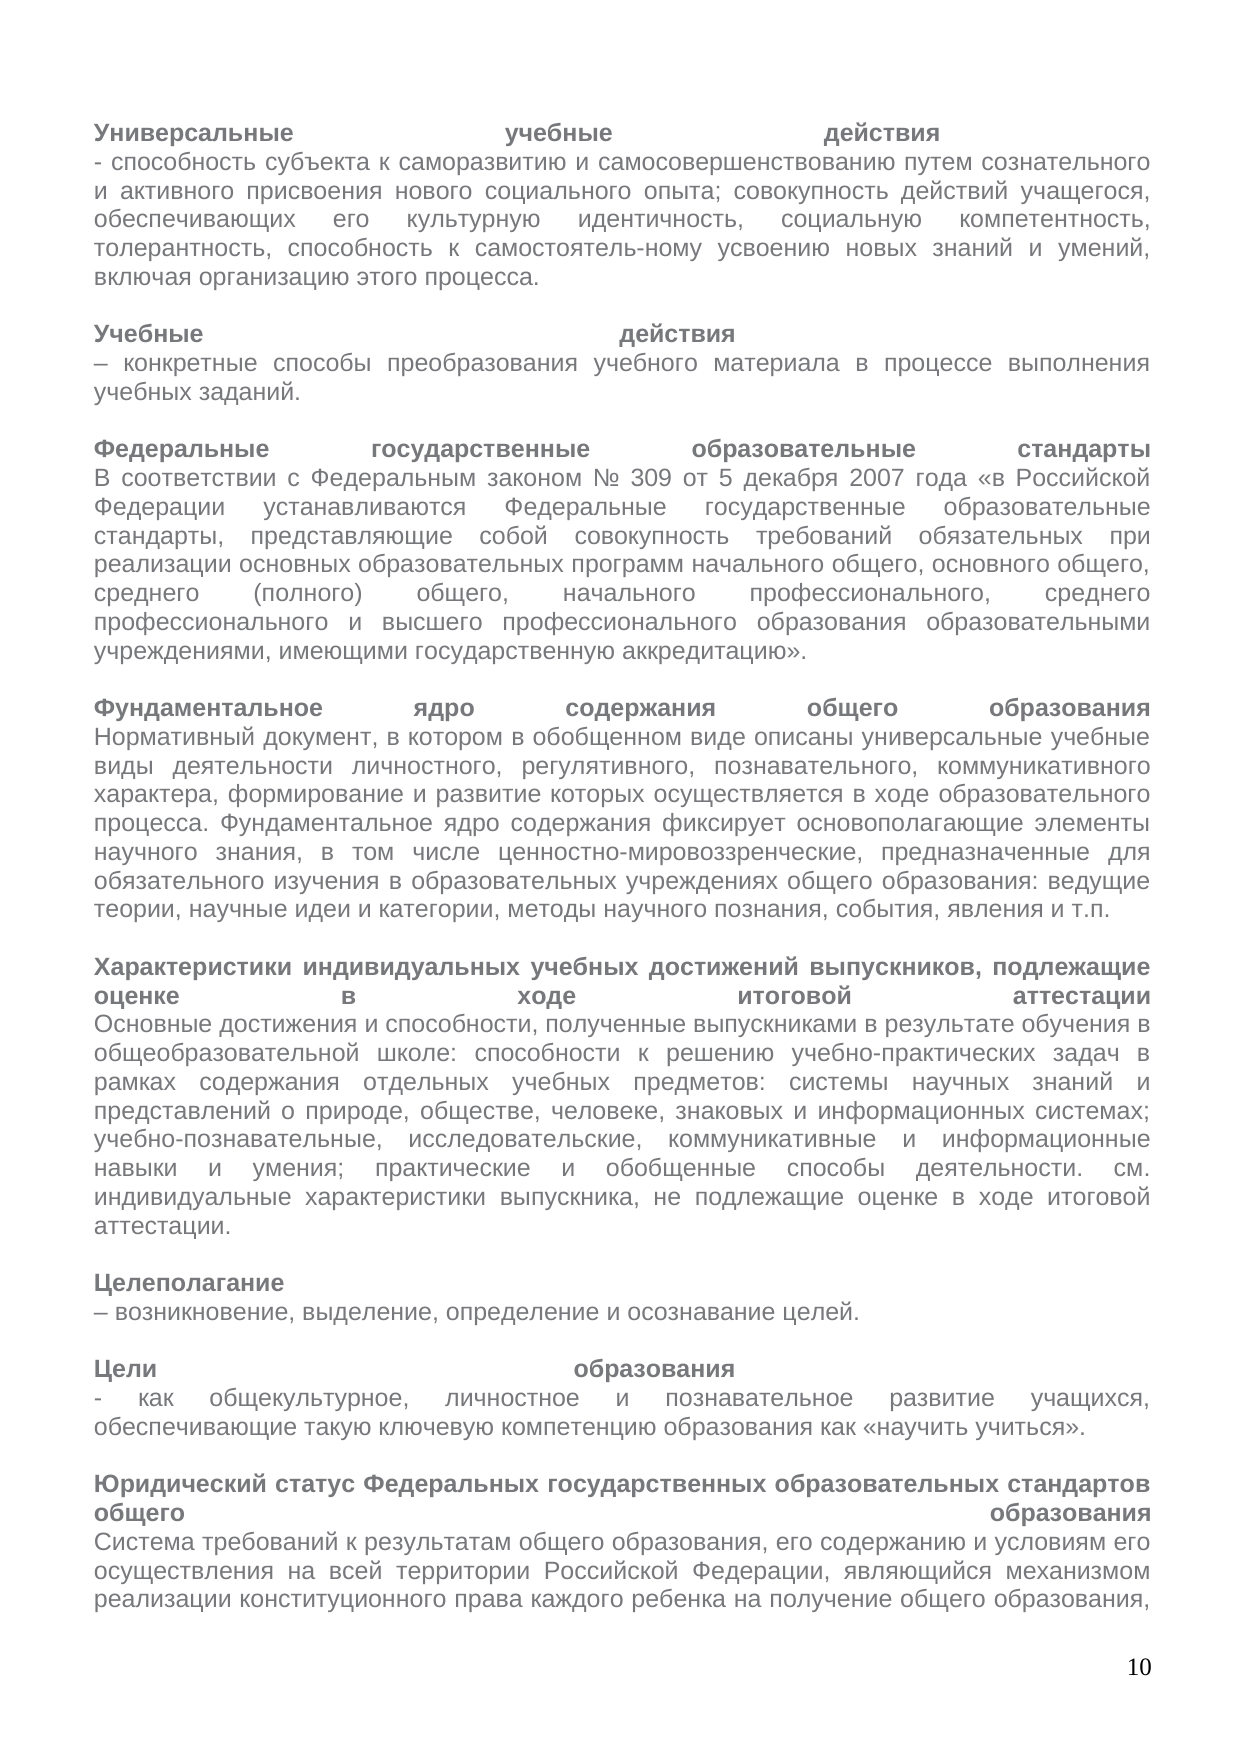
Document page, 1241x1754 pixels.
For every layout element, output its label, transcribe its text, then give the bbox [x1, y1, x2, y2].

text Целеполагание – возникновение, выделение, определение и осознавание целей. [94, 1268, 1152, 1326]
text Характеристики индивидуальных учебных достижений выпускников, подлежащие оценке в ходе итоговой аттестации Основные достижения и способности, полученные выпускниками в результате обучения в общеобразовательной школе: способности к решению учебно-практических задач в рамках содержания отдельных учебных предметов: системы научных знаний и представлений о природе, обществе, человеке, знаковых и информационных системах; учебно-познавательные, исследовательские, коммуникативные и информационные навыки и умения; практические и обобщенные способы деятельности. см. индивидуальные характеристики выпускника, не подлежащие оценке в ходе итоговой аттестации. [94, 952, 1152, 1239]
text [94, 1469, 1152, 1613]
text Федеральные государственные образовательные стандарты В соответствии с Федеральным законом № 309 от 5 декабря 2007 года «в Российской Федерации устанавливаются Федеральные государственные образовательные стандарты, представляющие собой совокупность требований обязательных при реализации основных образовательных программ начального общего, основного общего, среднего (полного) общего, начального профессионального, среднего профессионального и высшего профессионального образования образовательными учреждениями, имеющими государственную аккредитацию». [94, 434, 1152, 664]
text Фундаментальное ядро содержания общего образования Нормативный документ, в котором в обобщенном виде описаны универсальные учебные виды деятельности личностного, регулятивного, познавательного, коммуникативного характера, формирование и развитие которых осуществляется в ходе образовательного процесса. Фундаментальное ядро содержания фиксирует основополагающие элементы научного знания, в том числе ценностно-мировоззренческие, предназначенные для обязательного изучения в образовательных учреждениях общего образования: ведущие теории, научные идеи и категории, методы научного познания, события, явления и т.п. [94, 693, 1152, 923]
text Учебные действия – конкретные способы преобразования учебного материала в процессе выполнения учебных заданий. [94, 319, 1152, 406]
text Цели образования - как общекультурное, личностное и познавательное развитие учащихся, обеспечивающие такую ключевую компетенцию образования как «научить учиться». [94, 1354, 1152, 1441]
text Универсальные учебные действия - способность субъекта к саморазвитию и самосовершенствованию путем сознательного и активного присвоения нового социального опыта; совокупность действий учащегося, обеспечивающих его культурную идентичность, социальную компетентность, толерантность, способность к самостоятель-ному усвоению новых знаний и умений, включая организацию этого процесса. [94, 118, 1152, 291]
